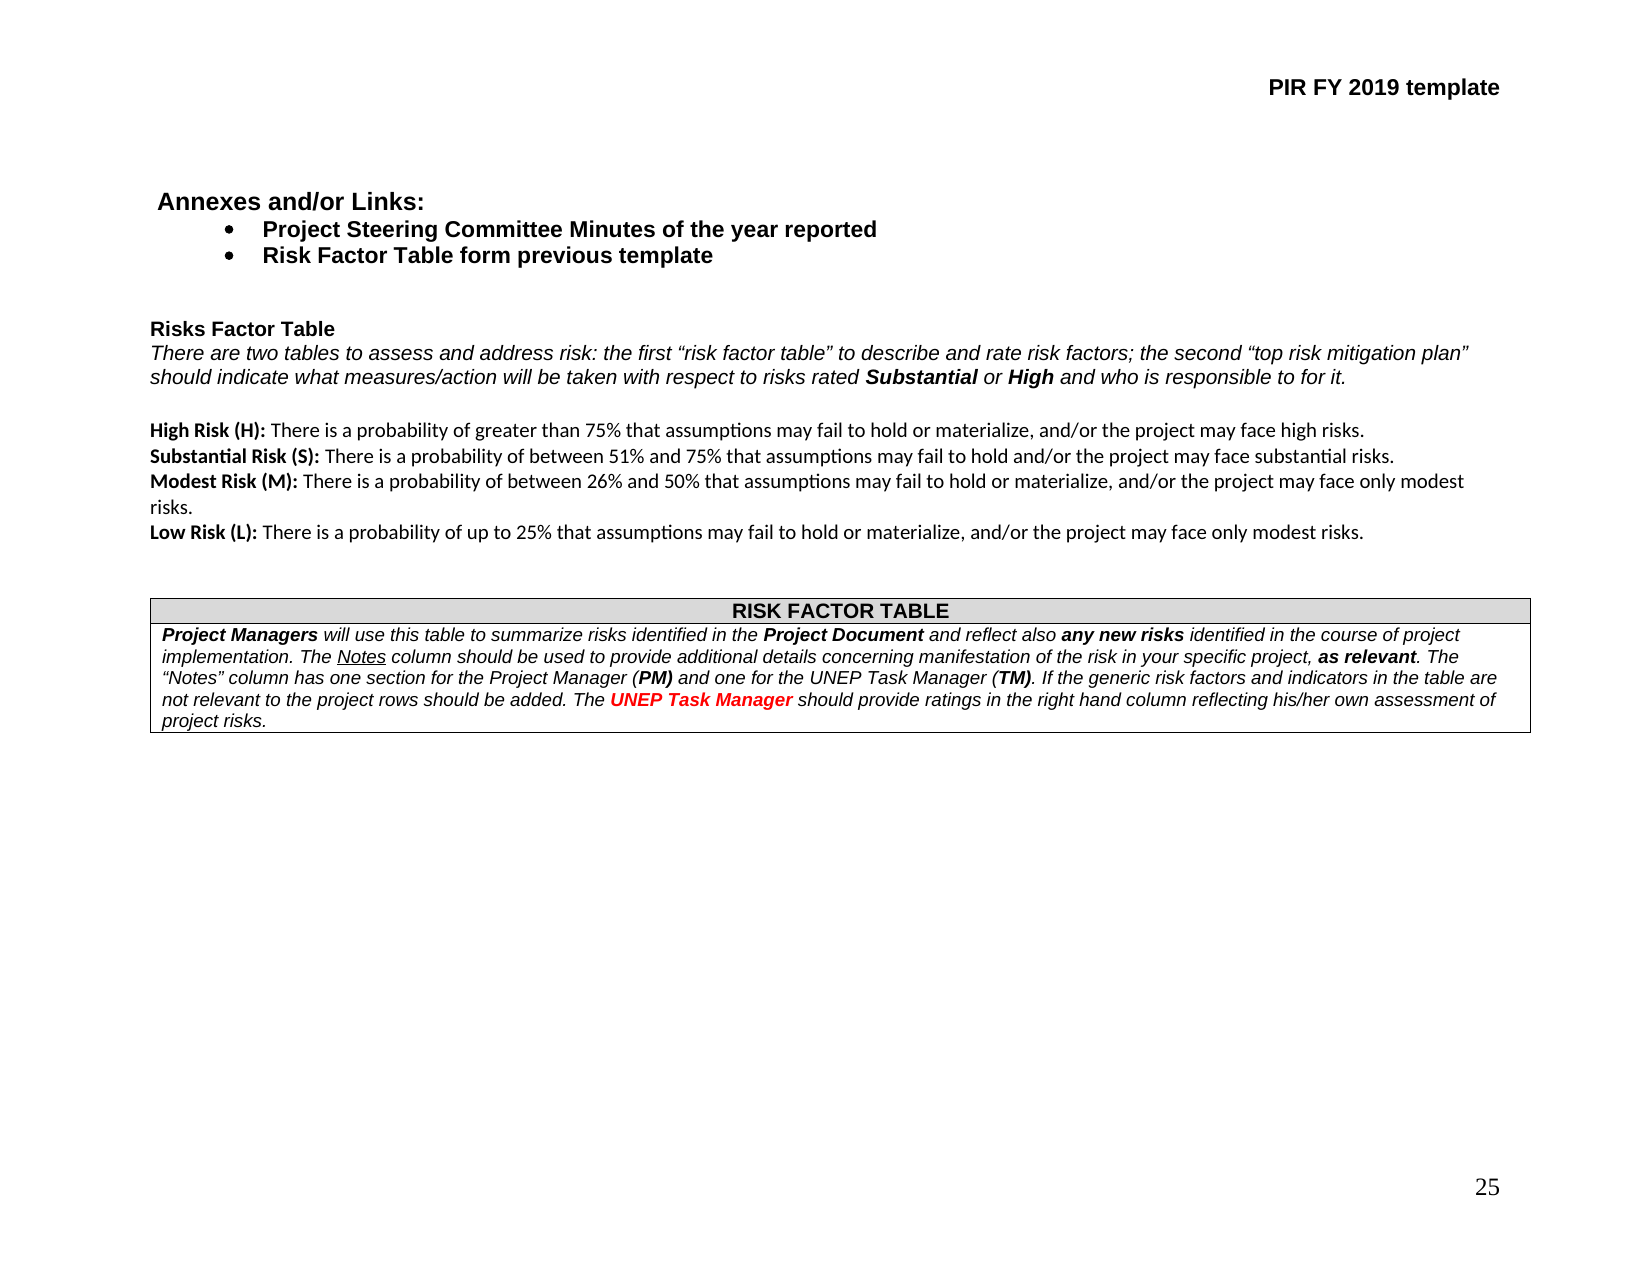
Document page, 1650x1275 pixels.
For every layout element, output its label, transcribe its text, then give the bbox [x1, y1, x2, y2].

text There are two tables to assess and address risk: the first “risk factor table” to describe and rate risk factors; the second “top risk mitigation plan” should indicate what measures/action will be taken with respect to risks rated Substantial or High and who is responsible to for it. [150, 341, 1500, 388]
table_cell Project Managers will use this table to summarize risks identified in the Project Document and reflect also any new risks identified in the course of project implementation. The Notes column should be used to provide additional details concerning manifestation of the risk in your specific project, as relevant. The “Notes” column has one section for the Project Manager (PM) and one for the UNEP Task Manager (TM). If the generic risk factors and indicators in the table are not relevant to the project rows should be added. The UNEP Task Manager should provide ratings in the right hand column reflecting his/her own assessment of project risks. [151, 624, 1530, 732]
text High Risk (H): There is a probability of greater than 75% that assumptions may fail to hold or materialize, and/or the project may face high risks. Substantial Risk (S): There is a probability of between 51% and 75% that assumptions may fail to hold and/or the project may face substantial risks. Modest Risk (M): There is a probability of between 26% and 50% that assumptions may fail to hold or materialize, and/or the project may face only modest risks. Low Risk (L): There is a probability of up to 25% that assumptions may fail to hold or materialize, and/or the project may face only modest risks. [150, 418, 1500, 545]
list Risk Factor Table form previous template [225, 242, 1500, 269]
text Annexes and/or Links: [150, 187, 1500, 216]
text Risks Factor Table [150, 317, 1500, 341]
table_header RISK FACTOR TABLE [151, 599, 1530, 623]
list Project Steering Committee Minutes of the year reported [225, 216, 1500, 242]
